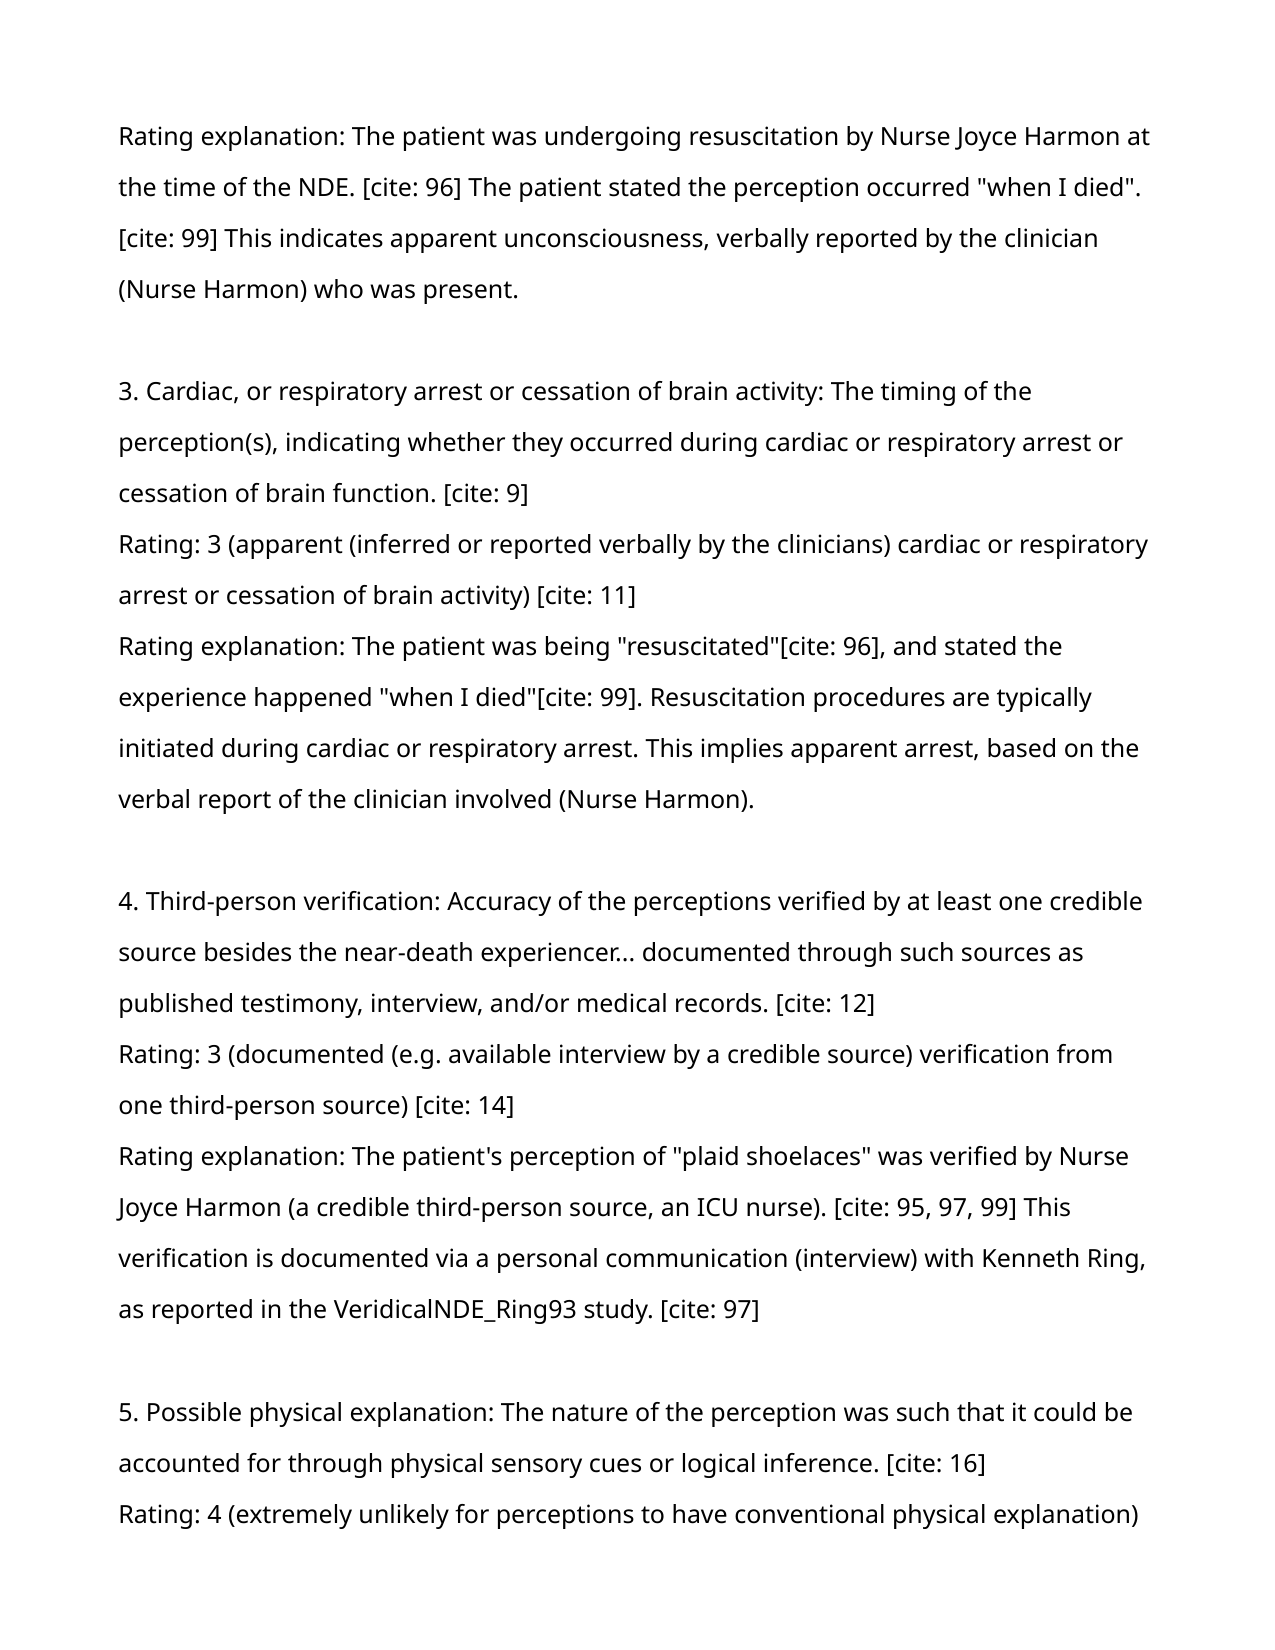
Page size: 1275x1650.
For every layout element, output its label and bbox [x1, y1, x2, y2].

text [118, 118, 1157, 1530]
